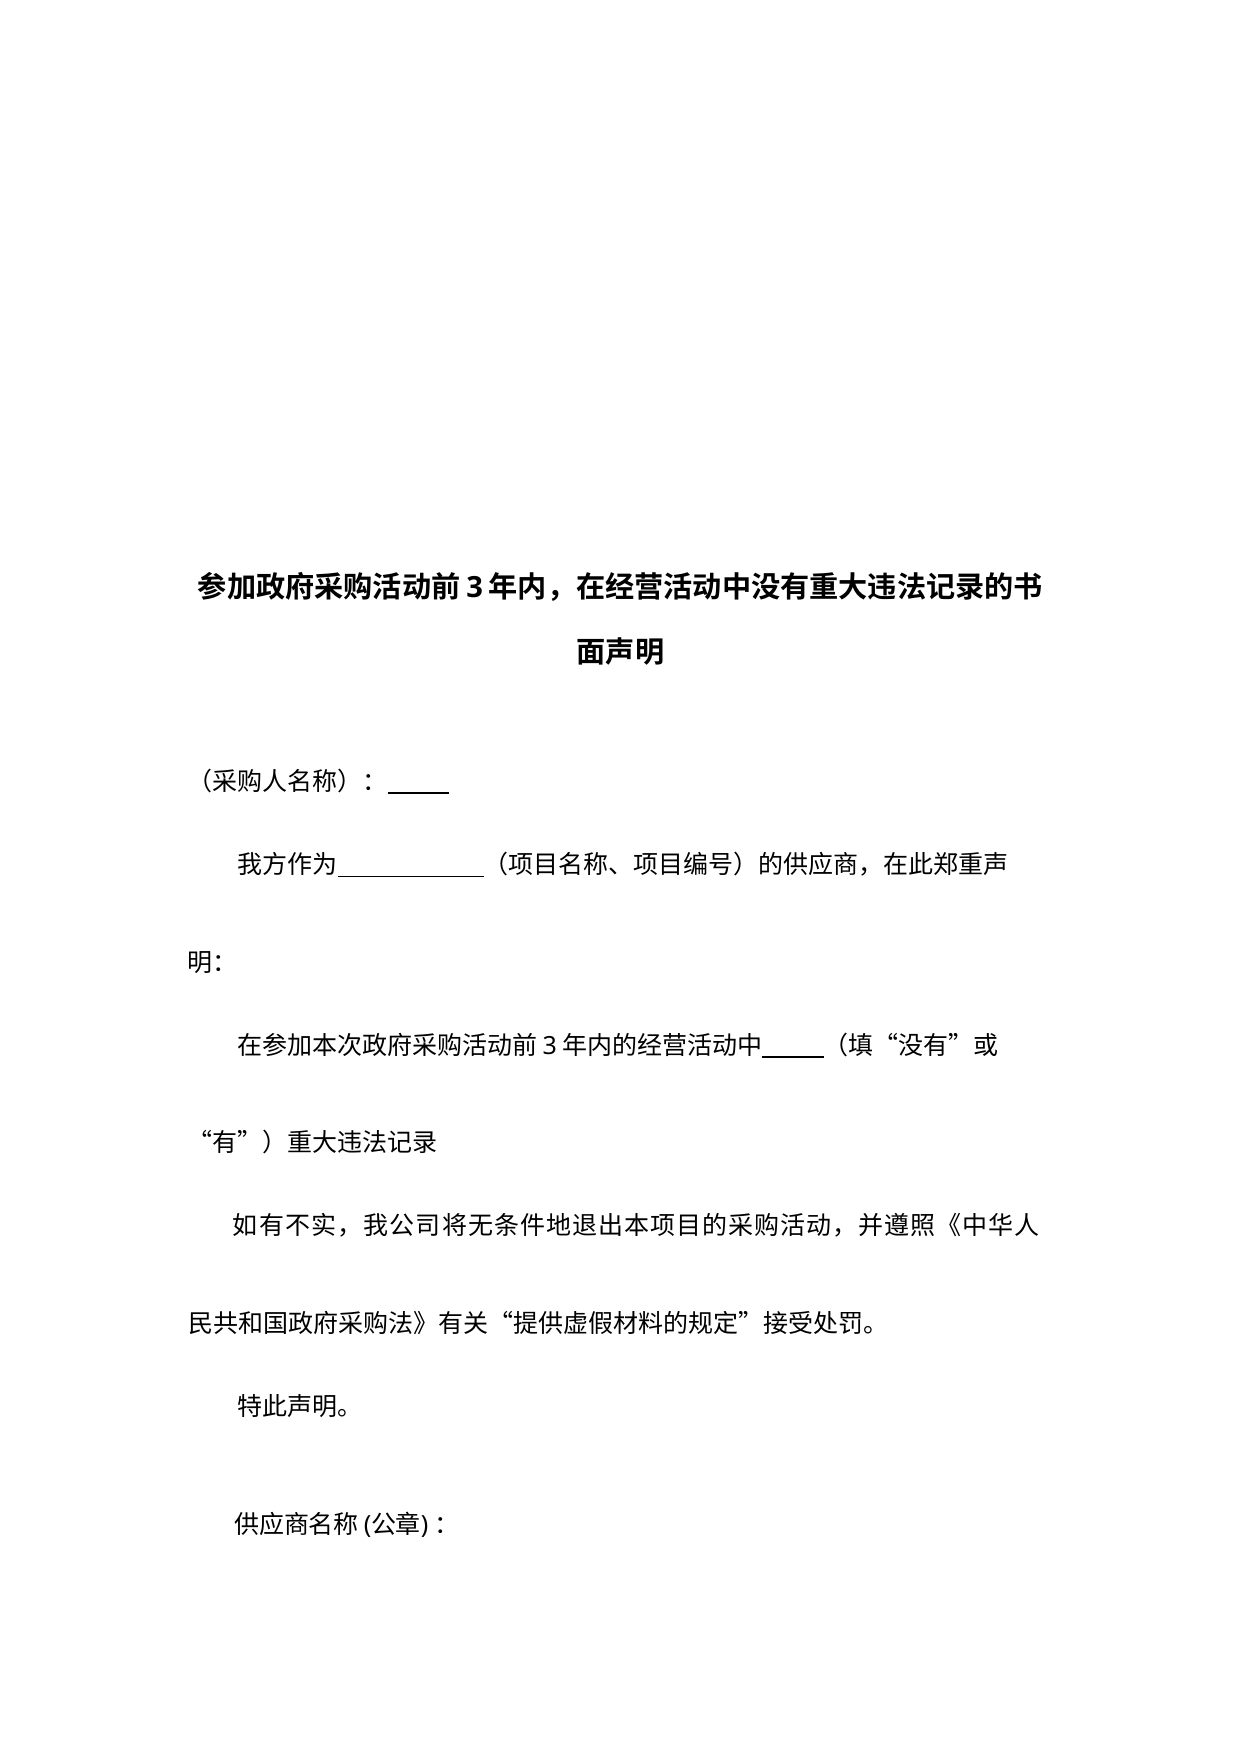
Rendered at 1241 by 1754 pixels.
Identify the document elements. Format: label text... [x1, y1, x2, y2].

text 特此声明。 [187, 1372, 1053, 1437]
text （采购人名称）： [187, 747, 1053, 812]
text 供应商名称 (公章) ： [187, 1504, 1015, 1541]
text 如有不实，我公司将无条件地退出本项目的采购活动，并遵照《中华人民共和国政府采购法》有关“提供虚假材料的规定”接受处罚。 [188, 1191, 1042, 1354]
text 参加政府采购活动前3年内，在经营活动中没有重大违法记录的书面声明 [187, 552, 1053, 682]
text 我方作为 （项目名称、项目编号）的供应商，在此郑重声明： [187, 830, 1053, 993]
text 在参加本次政府采购活动前3年内的经营活动中 （填“没有”或“有”）重大违法记录 [187, 1011, 1053, 1173]
